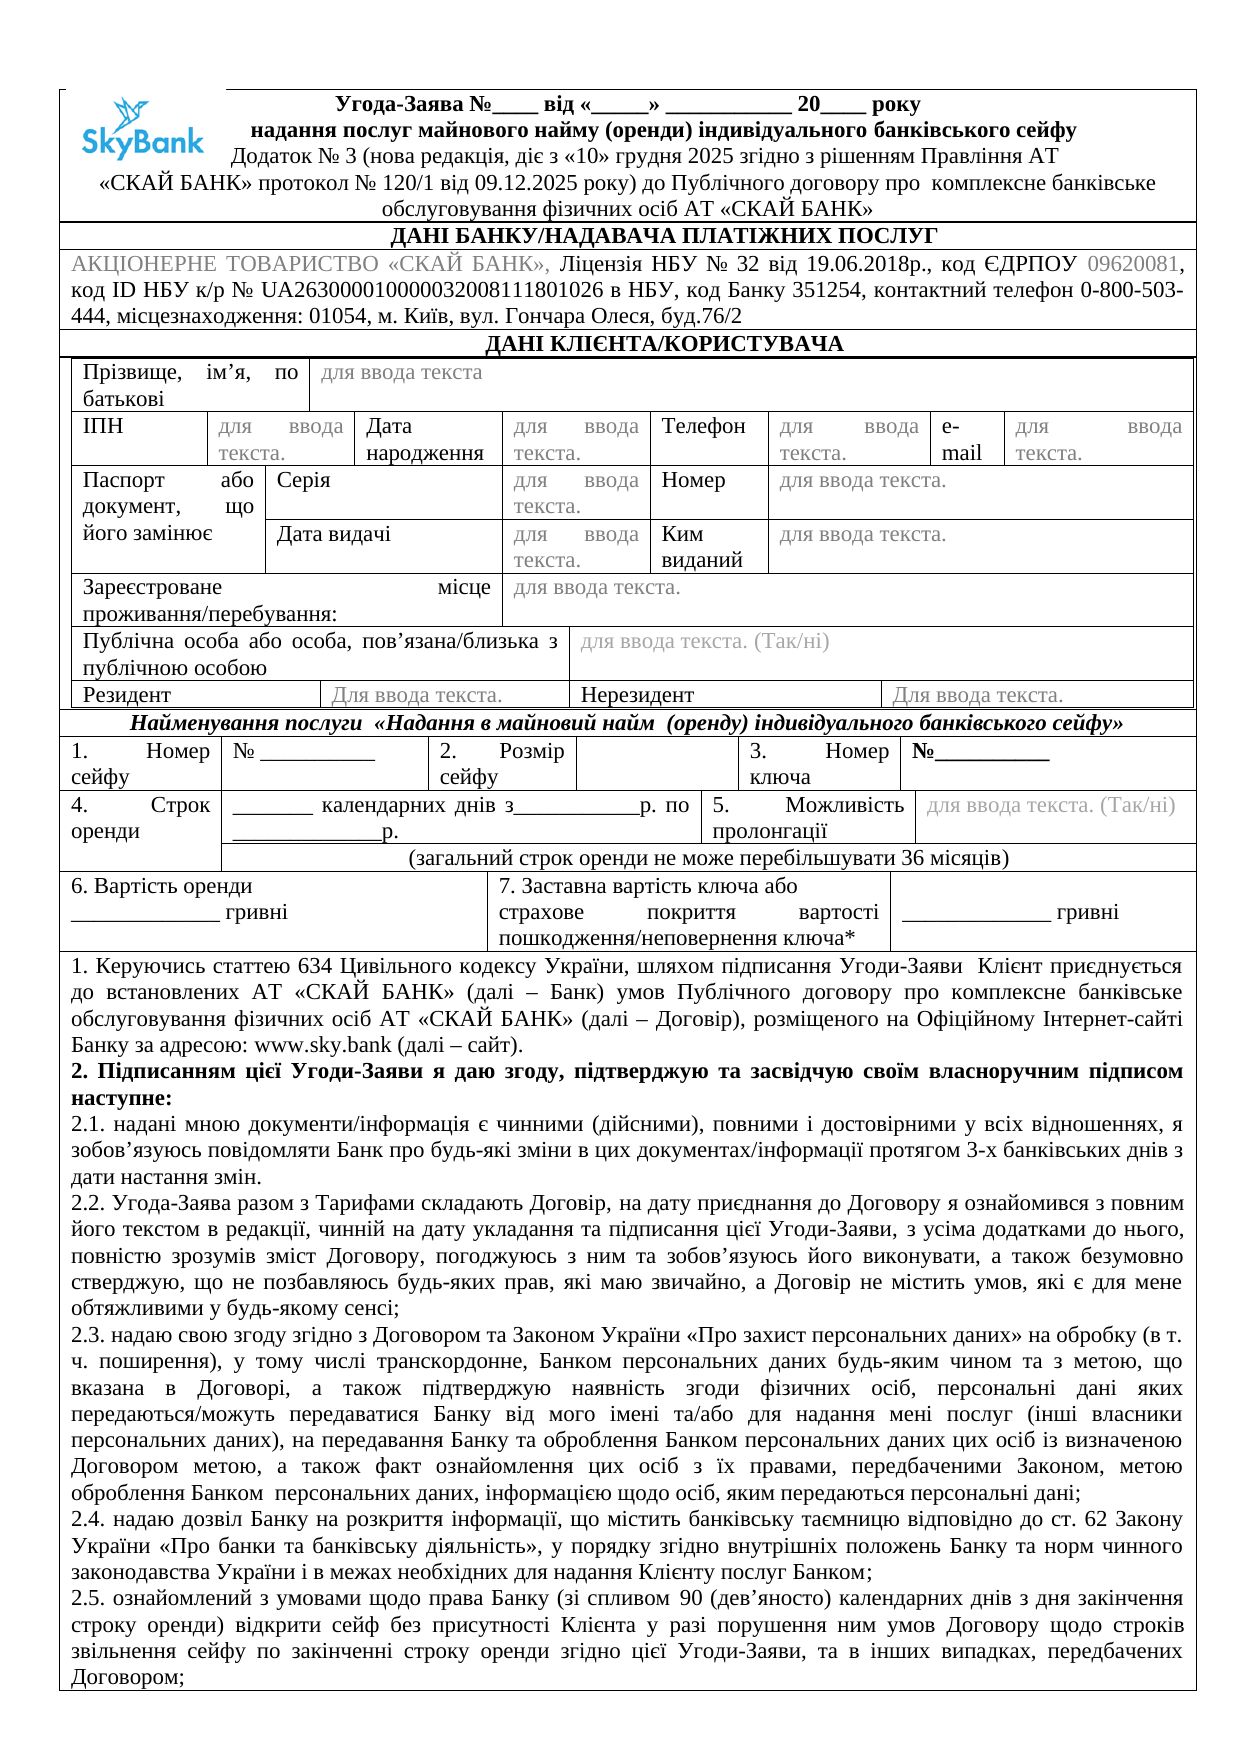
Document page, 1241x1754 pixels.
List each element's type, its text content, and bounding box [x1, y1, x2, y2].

table_cell ДАНІ КЛІЄНТА/КОРИСТУВАЧА [60, 330, 1196, 356]
table_cell [72, 574, 502, 626]
table_cell [503, 412, 650, 465]
table_cell №__________ [901, 737, 1196, 789]
table_cell [769, 520, 1193, 573]
table_header Угода-Заява №____ від «_____» ___________ 20____ року про надання послуг майнового найму (оренди) індивідуального банківського сейфу Додаток № 3 (нова редакція, діє з «10» грудня 2025 згідно з рішенням Правління АТ «СКАЙ БАНК» протокол № 120/1 від 09.12.2025 року) до Публічного договору про комплексне банківське обслуговування фізичних осіб АТ «СКАЙ БАНК» [60, 90, 1196, 221]
table_cell _____________ гривні [891, 872, 1196, 951]
table_cell [769, 466, 1193, 519]
table_cell 1. Номер сейфу [60, 737, 221, 789]
table_cell [570, 627, 1193, 680]
table_cell 3. Номер ключа [739, 737, 900, 789]
table_cell [72, 412, 207, 465]
table_cell [1005, 412, 1193, 465]
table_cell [60, 952, 1196, 1690]
table_cell ДАНІ БАНКУ/НАДАВАЧА ПЛАТІЖНИХ ПОСЛУГ [60, 223, 1196, 249]
table_cell [651, 520, 768, 573]
table_cell [208, 412, 354, 465]
table_cell 5. Можливість пролонгації [702, 791, 915, 843]
table_cell [651, 412, 768, 465]
table_cell [651, 466, 768, 519]
table_cell [503, 574, 1193, 626]
table_cell [72, 681, 320, 707]
table_cell АКЦІОНЕРНЕ ТОВАРИСТВО «СКАЙ БАНК», Ліцензія НБУ № 32 від 19.06.2018р., код ЄДРПОУ 09620081, код ID НБУ к/р № UA263000010000032008111801026 в НБУ, код Банку 351254, контактний телефон 0-800-503-444, місцезнаходження: 01054, м. Київ, вул. Гончара Олеся, буд.76/2 [60, 250, 1196, 329]
table_cell [60, 358, 71, 708]
table_cell [570, 681, 881, 707]
table_cell [503, 466, 650, 519]
table_cell № __________ [222, 737, 428, 789]
table_cell [503, 520, 650, 573]
table_cell (загальний строк оренди не може перебільшувати 36 місяців) [222, 844, 1196, 871]
table_cell [321, 681, 569, 707]
table_cell для ввода текста. (Так/ні) [916, 791, 1196, 843]
table_cell [882, 681, 1193, 707]
table_cell [266, 466, 502, 519]
table_cell [931, 412, 1004, 465]
table_cell [332, 702, 345, 707]
table_cell [355, 412, 502, 465]
table_cell [72, 466, 265, 573]
table_cell 6. Вартість оренди _____________ гривні [60, 872, 487, 951]
table_cell [769, 412, 930, 465]
table_cell Найменування послуги «Надання в майновий найм (оренду) індивідуального банківського сейфу» [60, 710, 1196, 736]
table_cell [72, 627, 569, 680]
picture [66, 88, 227, 170]
table_cell 2. Розмір сейфу [429, 737, 576, 789]
table_cell [577, 737, 738, 789]
table_cell _______ календарних днів з___________р. по _____________р. [222, 791, 701, 843]
table_cell [266, 520, 502, 573]
table_cell [310, 359, 1193, 411]
table_cell [72, 359, 309, 411]
table_cell 4. Строк оренди [60, 791, 221, 871]
table_cell 7. Заставна вартість ключа або страхове покриття вартості пошкодження/неповернення ключа* [488, 872, 890, 951]
